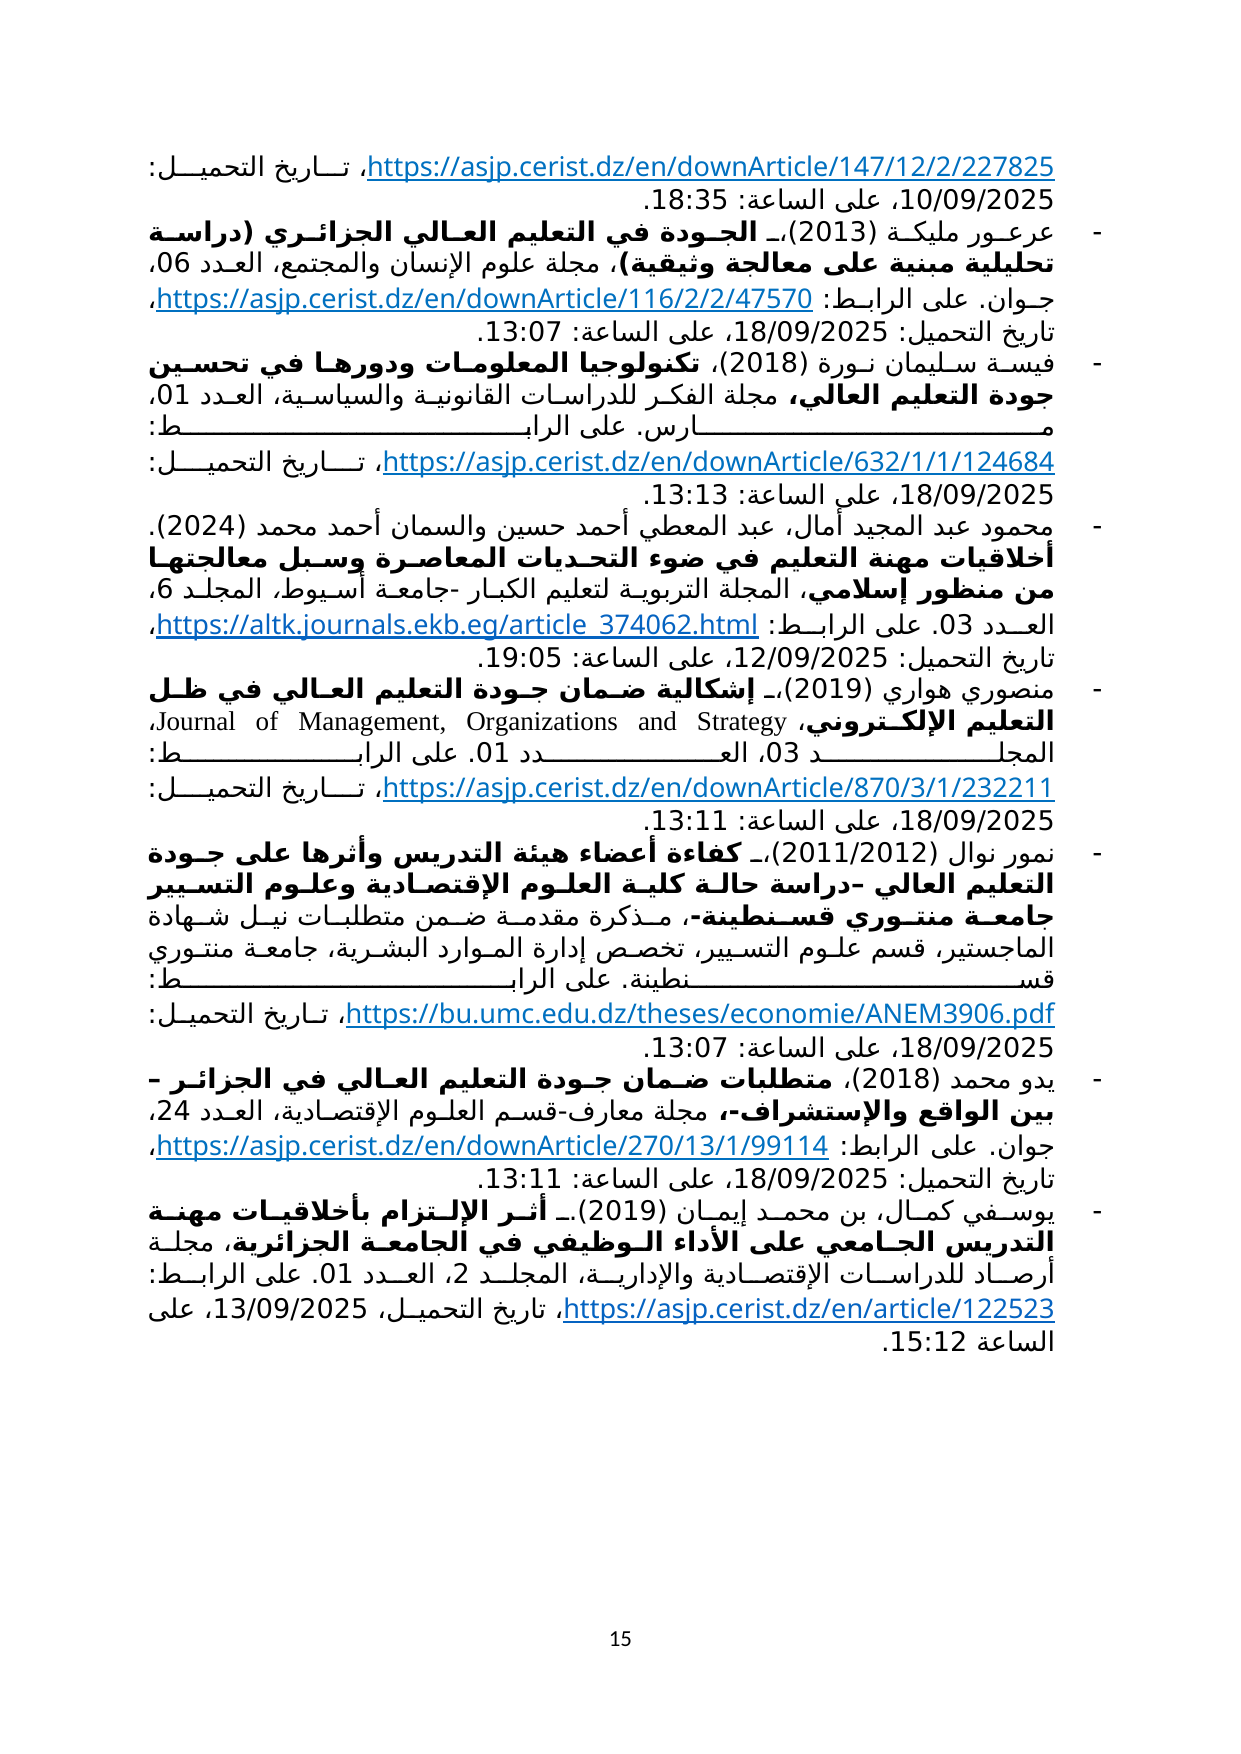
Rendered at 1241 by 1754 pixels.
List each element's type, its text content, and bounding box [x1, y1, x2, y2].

list نمور نوال (2011/2012)، كفاءة أعضاء هيئة التدريس وأثرها على جودة التعليم العالي –دراسة حالة كلية العلوم الإقتصادية وعلوم التسيير جامعة منتوري قسنطينة-، مذكرة مقدمة ضمن متطلبات نيل شهادة الماجستير، قسم علوم التسيير، تخصص إدارة الموارد البشرية، جامعة منتوري قسنطينة. على الرابط: https://bu.umc.edu.dz/theses/economie/ANEM3906.pdf، تاريخ التحميل: 18/09/2025، على الساعة: 13:07. [148, 837, 1093, 1063]
list يوسفي كمال، بن محمد إيمان (2019). أثر الإلتزام بأخلاقيات مهنة التدريس الجامعي على الأداء الوظيفي في الجامعة الجزائرية، مجلة أرصاد للدراسات الإقتصادية والإدارية، المجلد 2، العدد 01. على الرابط: https://asjp.cerist.dz/en/article/122523، تاريخ التحميل، 13/09/2025، على الساعة 15:12. [148, 1195, 1093, 1358]
list منصوري هواري (2019)، إشكالية ضمان جودة التعليم العالي في ظل التعليم الإلكتروني، Journal of Management, Organizations and Strategy، المجلد 03، العدد 01. على الرابط: https://asjp.cerist.dz/en/downArticle/870/3/1/232211، تاريخ التحميل: 18/09/2025، على الساعة: 13:11. [148, 674, 1093, 837]
list يدو محمد (2018)، متطلبات ضمان جودة التعليم العالي في الجزائر –بين الواقع والإستشراف-، مجلة معارف-قسم العلوم الإقتصادية، العدد 24، جوان. على الرابط: https://asjp.cerist.dz/en/downArticle/270/13/1/99114، تاريخ التحميل: 18/09/2025، على الساعة: 13:11. [148, 1063, 1093, 1195]
list فيسة سليمان نورة (2018)، تكنولوجيا المعلومات ودورها في تحسين جودة التعليم العالي، مجلة الفكر للدراسات القانونية والسياسية، العدد 01، مارس. على الرابط: https://asjp.cerist.dz/en/downArticle/632/1/1/124684، تاريخ التحميل: 18/09/2025، على الساعة: 13:13. [148, 348, 1093, 511]
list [148, 148, 1093, 216]
list عرعور مليكة (2013)، الجودة في التعليم العالي الجزائري (دراسة تحليلية مبنية على معالجة وثيقية)، مجلة علوم الإنسان والمجتمع، العدد 06، جوان. على الرابط: https://asjp.cerist.dz/en/downArticle/116/2/2/47570، تاريخ التحميل: 18/09/2025، على الساعة: 13:07. [148, 216, 1093, 348]
list محمود عبد المجيد أمال، عبد المعطي أحمد حسين والسمان أحمد محمد (2024). أخلاقيات مهنة التعليم في ضوء التحديات المعاصرة وسبل معالجتها من منظور إسلامي، المجلة التربوية لتعليم الكبار -جامعة أسيوط، المجلد 6، العدد 03. على الرابط: https://altk.journals.ekb.eg/article_374062.html، تاريخ التحميل: 12/09/2025، على الساعة: 19:05. [148, 511, 1093, 674]
